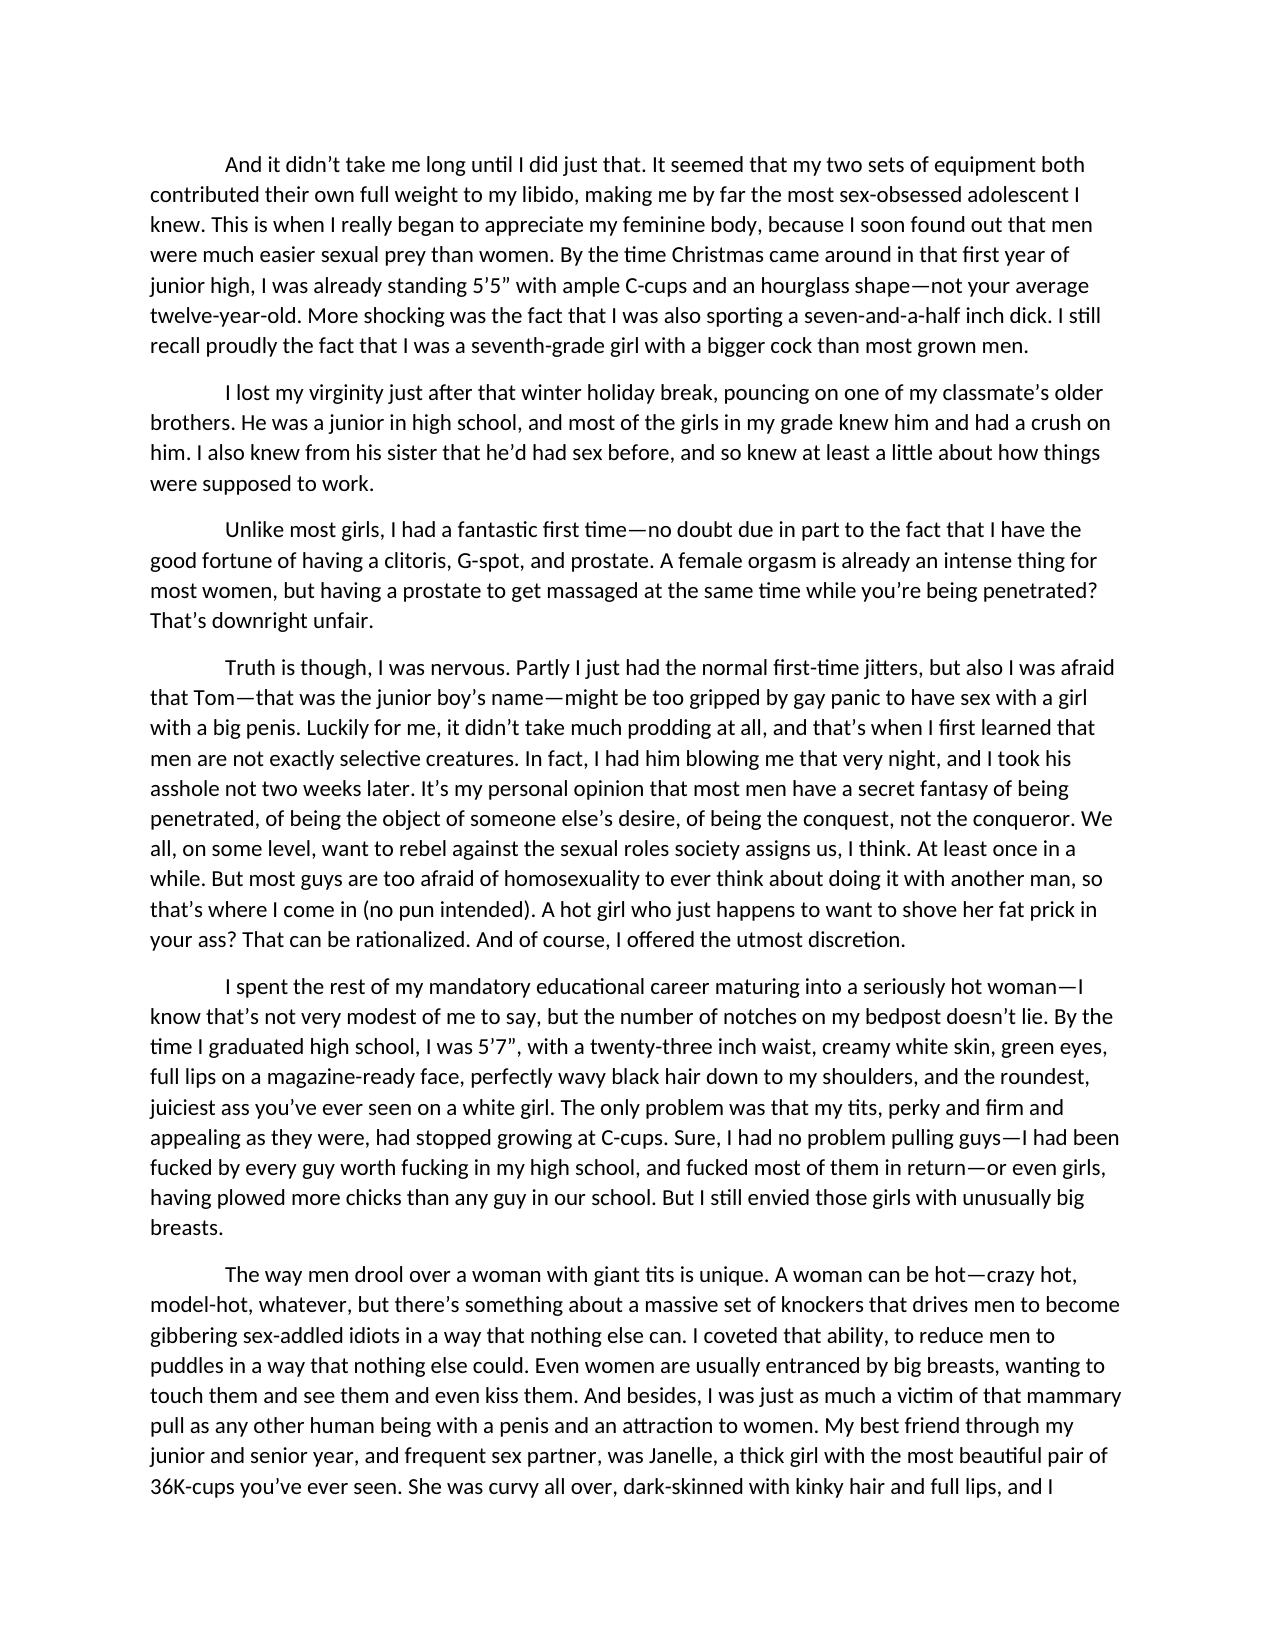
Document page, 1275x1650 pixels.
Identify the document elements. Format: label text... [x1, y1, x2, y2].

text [150, 1260, 1125, 1500]
text Unlike most girls, I had a fantastic first time—no doubt due in part to the fact that I have the good fortune of having a clitoris, G-spot, and prostate. A female orgasm is already an intense thing for most women, but having a prostate to get massaged at the same time while you’re being penetrated? That’s downright unfair. [150, 516, 1125, 634]
text Truth is though, I was nervous. Partly I just had the normal first-time jitters, but also I was afraid that Tom—that was the junior boy’s name—might be too gripped by gay panic to have sex with a girl with a big penis. Luckily for me, it didn’t take much prodding at all, and that’s when I first learned that men are not exactly selective creatures. In fact, I had him blowing me that very night, and I took his asshole not two weeks later. It’s my personal opinion that most men have a secret fantasy of being penetrated, of being the object of someone else’s desire, of being the conquest, not the conqueror. We all, on some level, want to rebel against the sexual roles society assigns us, I think. At least once in a while. But most guys are too afraid of homosexuality to ever think about doing it with another man, so that’s where I come in (no pun intended). A hot girl who just happens to want to shove her fat prick in your ass? That can be rationalized. And of course, I offered the utmost discretion. [150, 653, 1125, 953]
text I spent the rest of my mandatory educational career maturing into a seriously hot woman—I know that’s not very modest of me to say, but the number of notches on my bedpost doesn’t lie. By the time I graduated high school, I was 5’7”, with a twenty-three inch waist, creamy white skin, green eyes, full lips on a magazine-ready face, perfectly wavy black hair down to my shoulders, and the roundest, juiciest ass you’ve ever seen on a white girl. The only problem was that my tits, perky and firm and appealing as they were, had stopped growing at C-cups. Sure, I had no problem pulling guys—I had been fucked by every guy worth fucking in my high school, and fucked most of them in return—or even girls, having plowed more chicks than any guy in our school. But I still envied those girls with unusually big breasts. [150, 972, 1125, 1242]
text I lost my virginity just after that winter holiday break, pouncing on one of my classmate’s older brothers. He was a junior in high school, and most of the girls in my grade knew him and had a crush on him. I also knew from his sister that he’d had sex before, and so knew at least a little about how things were supposed to work. [150, 378, 1125, 497]
text And it didn’t take me long until I did just that. It seemed that my two sets of equipment both contributed their own full weight to my libido, making me by far the most sex-obsessed adolescent I knew. This is when I really began to appreciate my feminine body, because I soon found out that men were much easier sexual prey than women. By the time Christmas came around in that first year of junior high, I was already standing 5’5” with ample C-cups and an hourglass shape—not your average twelve-year-old. More shocking was the fact that I was also sporting a seven-and-a-half inch dick. I still recall proudly the fact that I was a seventh-grade girl with a bigger cock than most grown men. [150, 150, 1125, 359]
